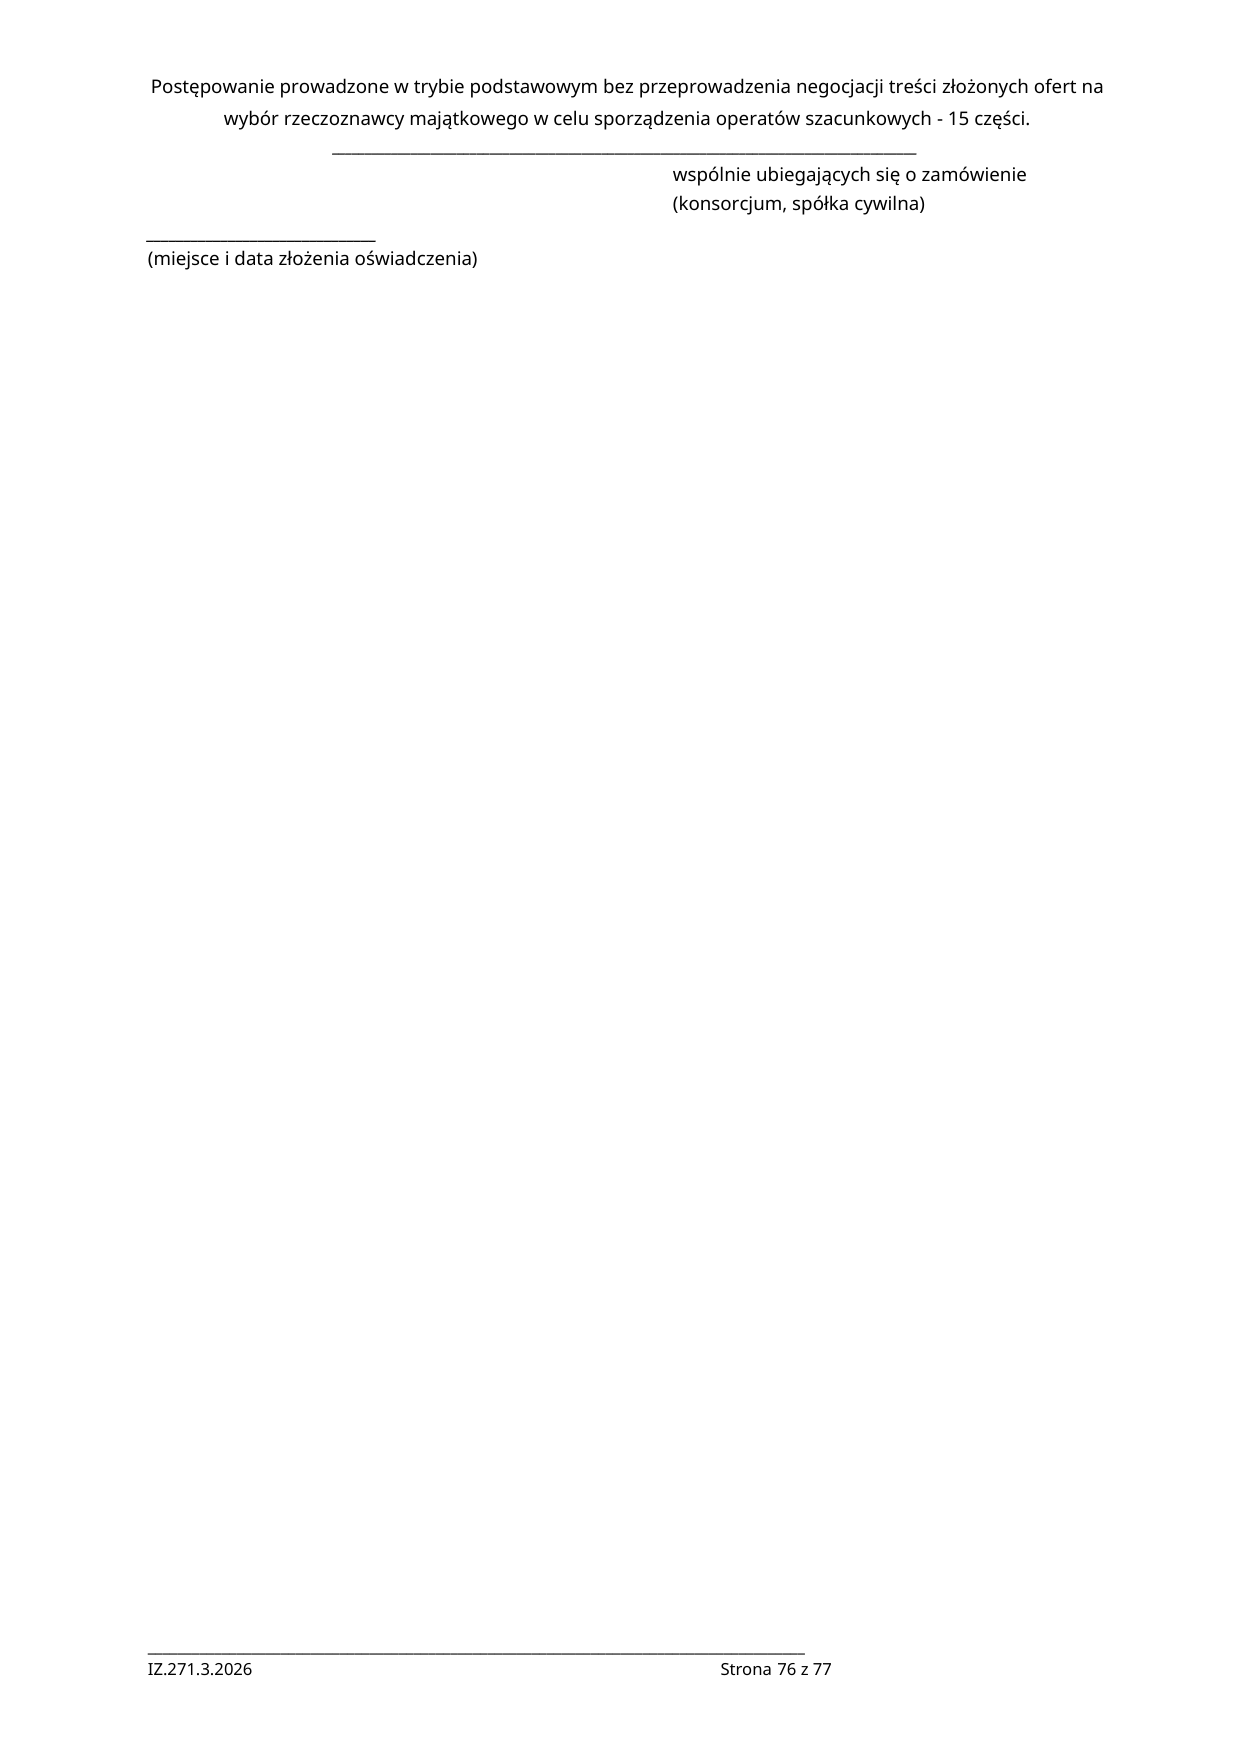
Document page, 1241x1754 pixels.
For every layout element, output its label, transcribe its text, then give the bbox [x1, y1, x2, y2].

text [673, 161, 1106, 216]
text _______________________________ [148, 219, 1106, 245]
text (miejsce i data złożenia oświadczenia) [148, 245, 1106, 271]
